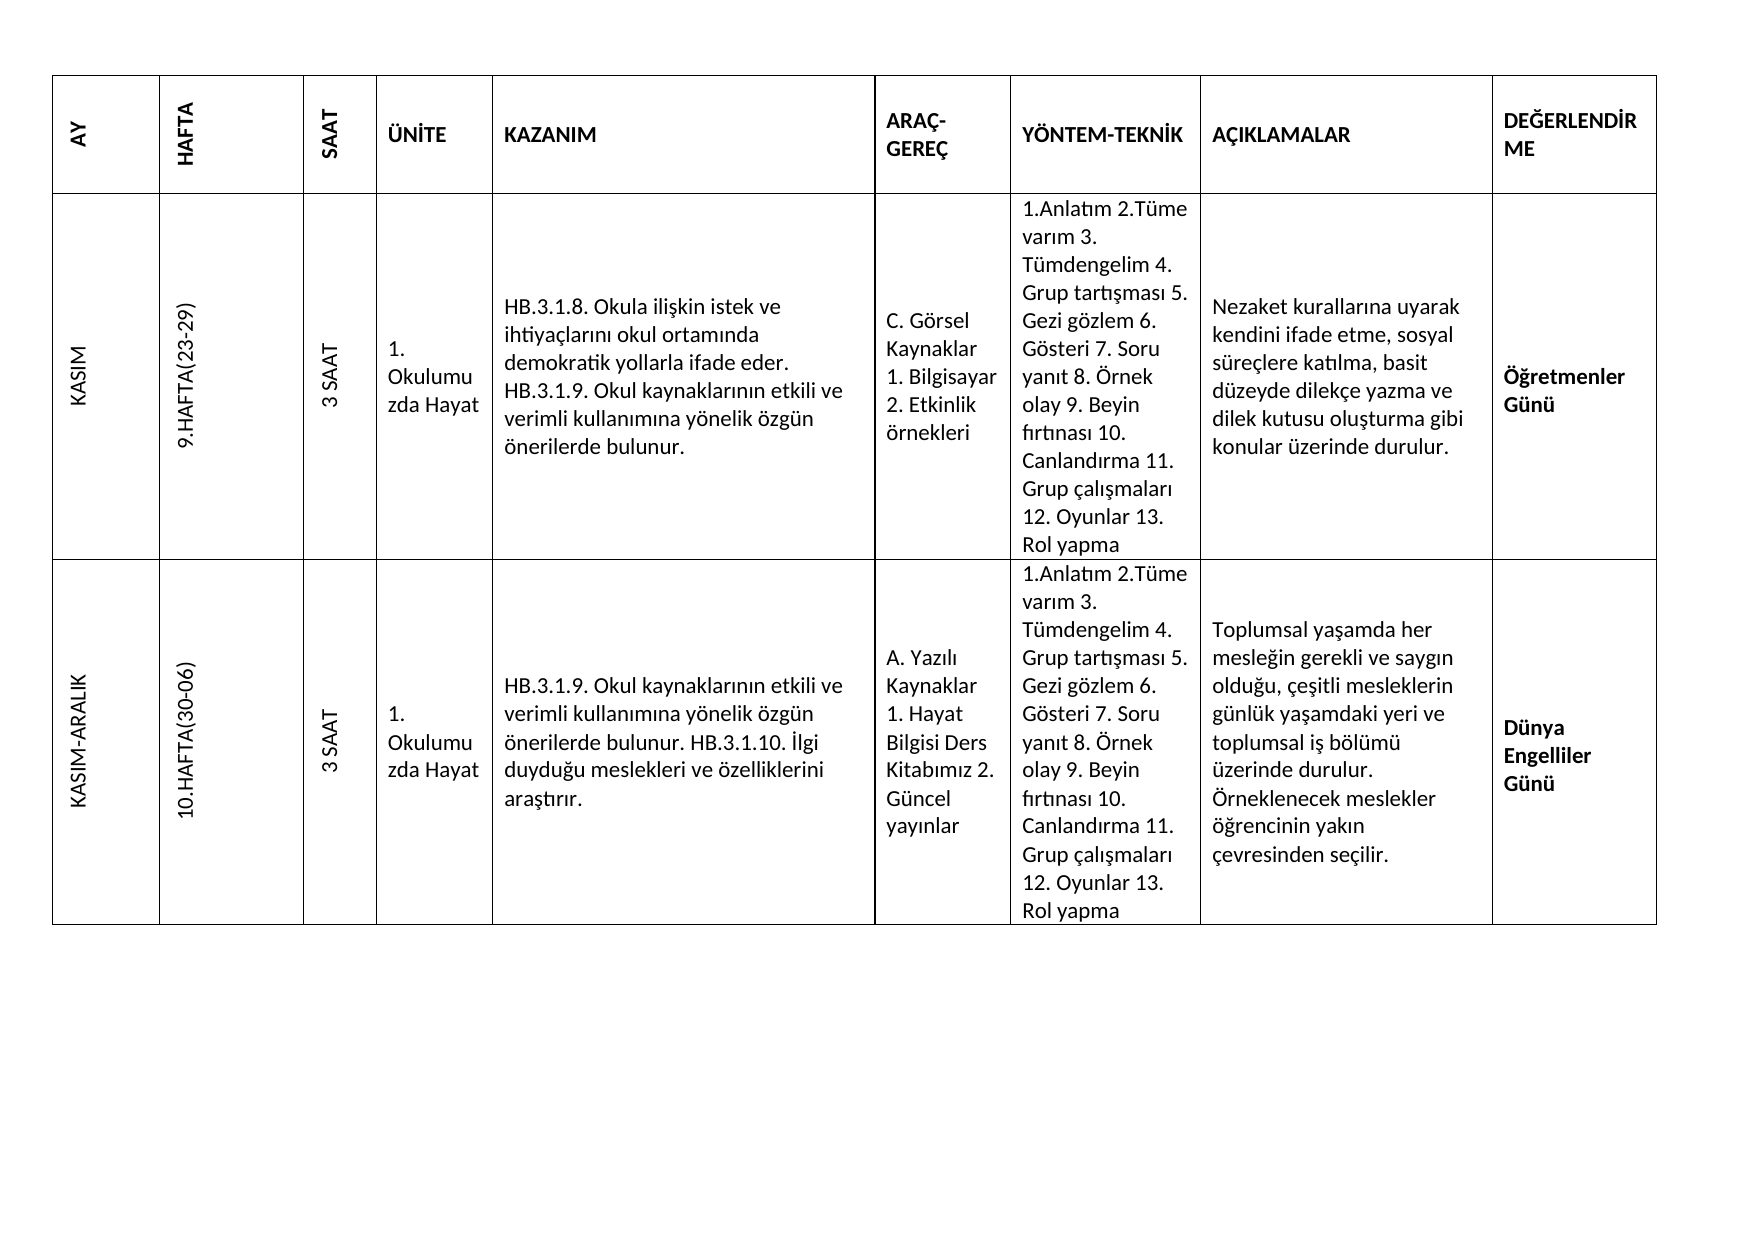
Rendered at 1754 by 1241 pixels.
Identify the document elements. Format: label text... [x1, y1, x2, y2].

table_header SAAT [304, 76, 376, 193]
table_cell 1. Okulumuzda Hayat [377, 194, 492, 558]
table_cell KASIM [53, 194, 159, 558]
table_cell C. Görsel Kaynaklar 1. Bilgisayar 2. Etkinlik örnekleri [876, 194, 1010, 558]
table_header AÇIKLAMALAR [1201, 76, 1492, 193]
table_header ÜNİTE [377, 76, 492, 193]
table_cell Öğretmenler Günü [1493, 194, 1656, 558]
table_cell A. Yazılı Kaynaklar 1. Hayat Bilgisi Ders Kitabımız 2. Güncel yayınlar [876, 560, 1010, 924]
table_cell 3 SAAT [304, 194, 376, 558]
table_header HAFTA [160, 76, 303, 193]
table_cell HB.3.1.9. Okul kaynaklarının etkili ve verimli kullanımına yönelik özgün önerilerde bulunur. HB.3.1.10. İlgi duyduğu meslekleri ve özelliklerini araştırır. [493, 560, 874, 924]
table_cell Dünya Engelliler Günü [1493, 560, 1656, 924]
table_header ARAÇ-GEREÇ [876, 76, 1010, 193]
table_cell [1011, 560, 1200, 924]
table_header AY [53, 76, 159, 193]
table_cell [1011, 194, 1200, 558]
table_cell 9.HAFTA(23-29) [160, 194, 303, 558]
table_cell 10.HAFTA(30-06) [160, 560, 303, 924]
table_cell HB.3.1.8. Okula ilişkin istek ve ihtiyaçlarını okul ortamında demokratik yollarla ifade eder. HB.3.1.9. Okul kaynaklarının etkili ve verimli kullanımına yönelik özgün önerilerde bulunur. [493, 194, 874, 558]
table_header KAZANIM [493, 76, 874, 193]
table_cell KASIM-ARALIK [53, 560, 159, 924]
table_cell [1201, 560, 1492, 924]
table_cell Nezaket kurallarına uyarak kendini ifade etme, sosyal süreçlere katılma, basit düzeyde dilekçe yazma ve dilek kutusu oluşturma gibi konular üzerinde durulur. [1201, 194, 1492, 558]
table_header YÖNTEM-TEKNİK [1011, 76, 1200, 193]
table_header DEĞERLENDİRME [1493, 76, 1656, 193]
table_cell 3 SAAT [304, 560, 376, 924]
table_cell 1. Okulumuzda Hayat [377, 560, 492, 924]
